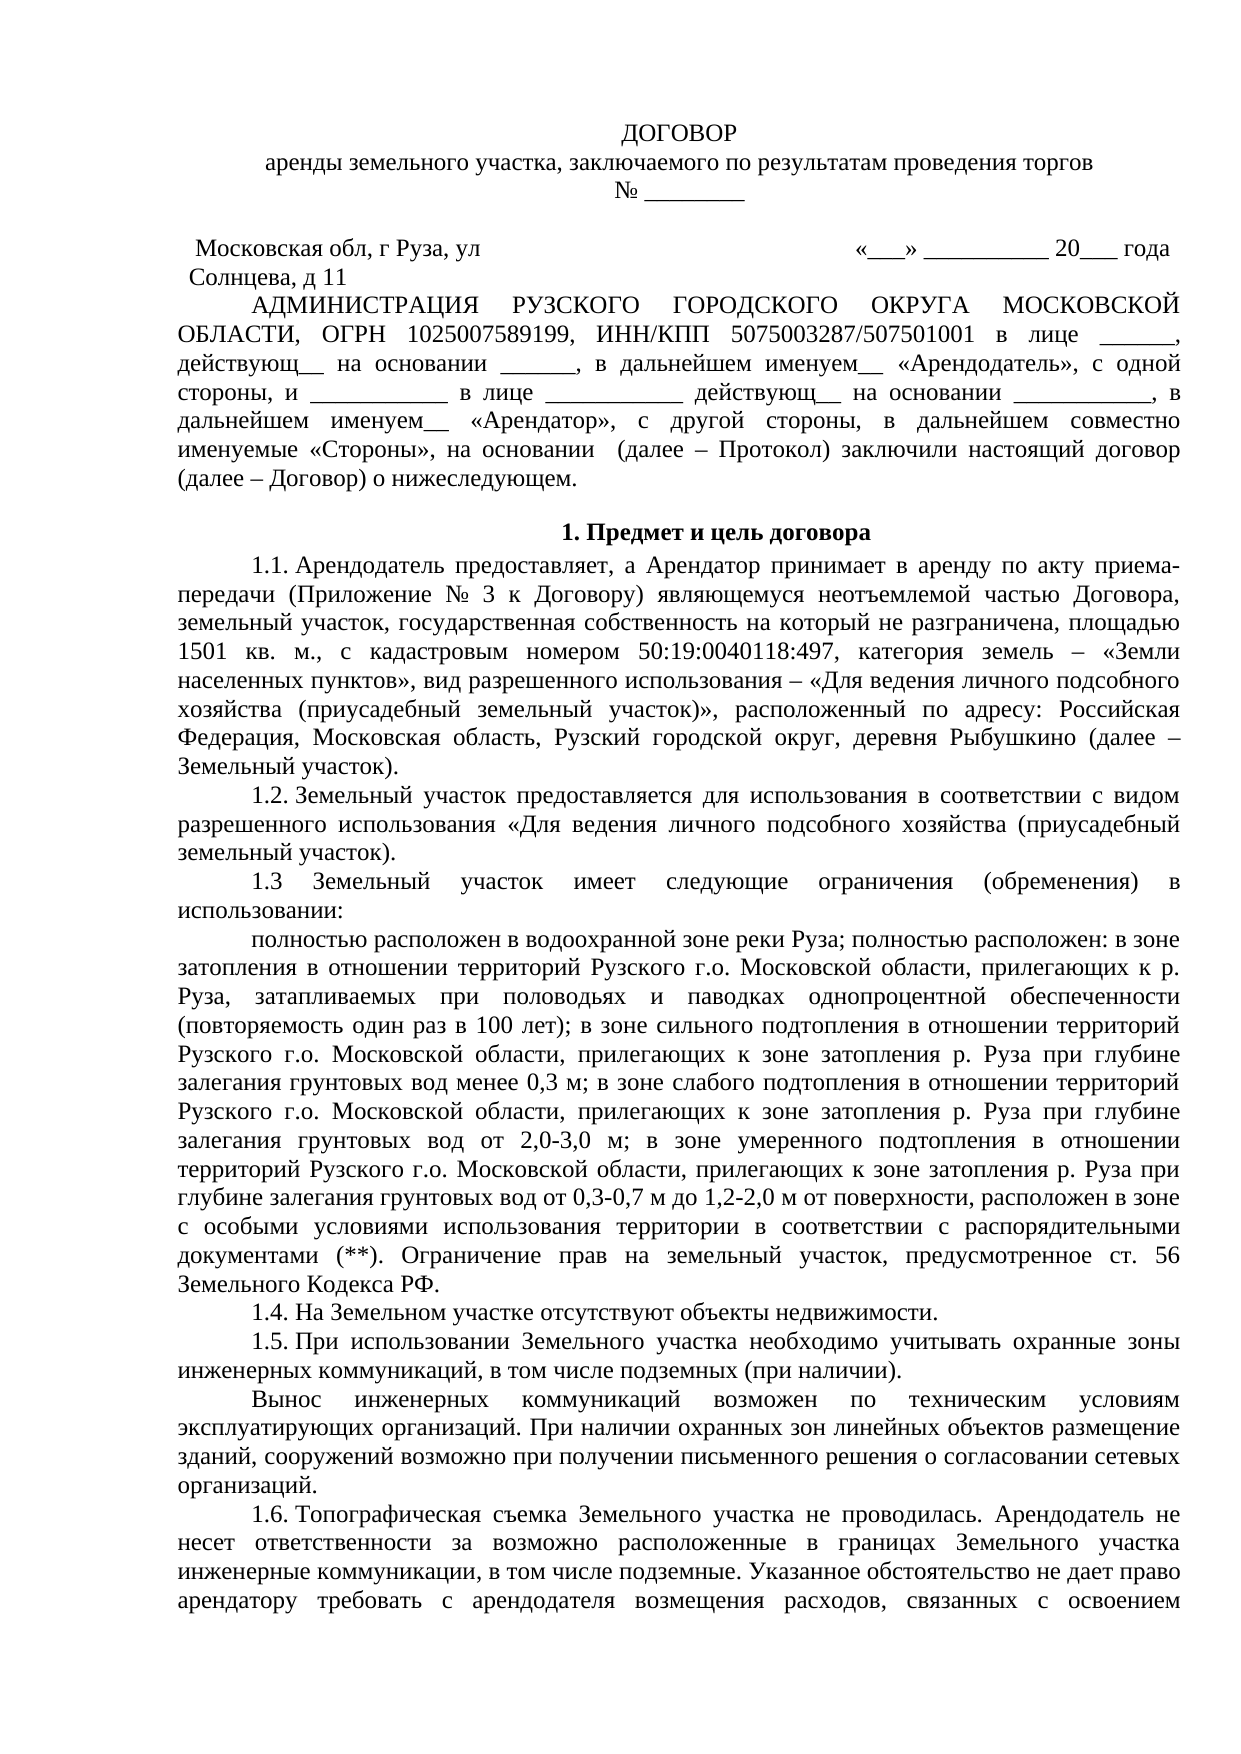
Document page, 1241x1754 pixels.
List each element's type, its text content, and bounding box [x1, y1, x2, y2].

text 1.3 Земельный участок имеет следующие ограничения (обременения) в использовании: [177, 866, 1181, 924]
table_header «___» __________ 20___ года [605, 233, 1181, 291]
text 1.2. Земельный участок предоставляется для использования в соответствии с видом разрешенного использования «Для ведения личного подсобного хозяйства (приусадебный земельный участок). [177, 780, 1181, 866]
text ДОГОВОР [177, 118, 1181, 147]
text № ________ [177, 176, 1181, 204]
text 1. Предмет и цель договора [177, 517, 1181, 546]
text полностью расположен в водоохранной зоне реки Руза; полностью расположен: в зоне затопления в отношении территорий Рузского г.о. Московской области, прилегающих к р. Руза, затапливаемых при половодьях и паводках однопроцентной обеспеченности (повторяемость один раз в 100 лет); в зоне сильного подтопления в отношении территорий Рузского г.о. Московской области, прилегающих к зоне затопления р. Руза при глубине залегания грунтовых вод менее 0,3 м; в зоне слабого подтопления в отношении территорий Рузского г.о. Московской области, прилегающих к зоне затопления р. Руза при глубине залегания грунтовых вод от 2,0-3,0 м; в зоне умеренного подтопления в отношении территорий Рузского г.о. Московской области, прилегающих к зоне затопления р. Руза при глубине залегания грунтовых вод от 0,3-0,7 м до 1,2-2,0 м от поверхности, расположен в зоне с особыми условиями использования территории в соответствии с распорядительными документами (**). Ограничение прав на земельный участок, предусмотренное ст. 56 Земельного Кодекса РФ. [177, 924, 1181, 1297]
text 1.5. При использовании Земельного участка необходимо учитывать охранные зоны инженерных коммуникаций, в том числе подземных (при наличии). [177, 1326, 1181, 1384]
text 1.1. Арендодатель предоставляет, а Арендатор принимает в аренду по акту приема-передачи (Приложение № 3 к Договору) являющемуся неотъемлемой частью Договора, земельный участок, государственная собственность на который не разграничена, площадью 1501 кв. м., с кадастровым номером 50:19:0040118:497, категория земель – «Земли населенных пунктов», вид разрешенного использования – «Для ведения личного подсобного хозяйства (приусадебный земельный участок)», расположенный по адресу: Российская Федерация, Московская область, Рузский городской округ, деревня Рыбушкино (далее – Земельный участок). [177, 550, 1181, 780]
text аренды земельного участка, заключаемого по результатам проведения торгов [177, 147, 1181, 176]
table_header Московская обл, г Руза, ул Солнцева, д 11 [177, 233, 605, 291]
text 1.4. На Земельном участке отсутствуют объекты недвижимости. [177, 1297, 1181, 1326]
text АДМИНИСТРАЦИЯ РУЗСКОГО ГОРОДСКОГО ОКРУГА МОСКОВСКОЙ ОБЛАСТИ, ОГРН 1025007589199, ИНН/КПП 5075003287/507501001 в лице ______, действующ__ на основании ______, в дальнейшем именуем__ «Арендодатель», с одной стороны, и ___________ в лице ___________ действующ__ на основании ___________, в дальнейшем именуем__ «Арендатор», с другой стороны, в дальнейшем совместно именуемые «Стороны», на основании (далее – Протокол) заключили настоящий договор (далее – Договор) о нижеследующем. [177, 291, 1181, 492]
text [177, 1499, 1181, 1614]
text Вынос инженерных коммуникаций возможен по техническим условиям эксплуатирующих организаций. При наличии охранных зон линейных объектов размещение зданий, сооружений возможно при получении письменного решения о согласовании сетевых организаций. [177, 1384, 1181, 1499]
